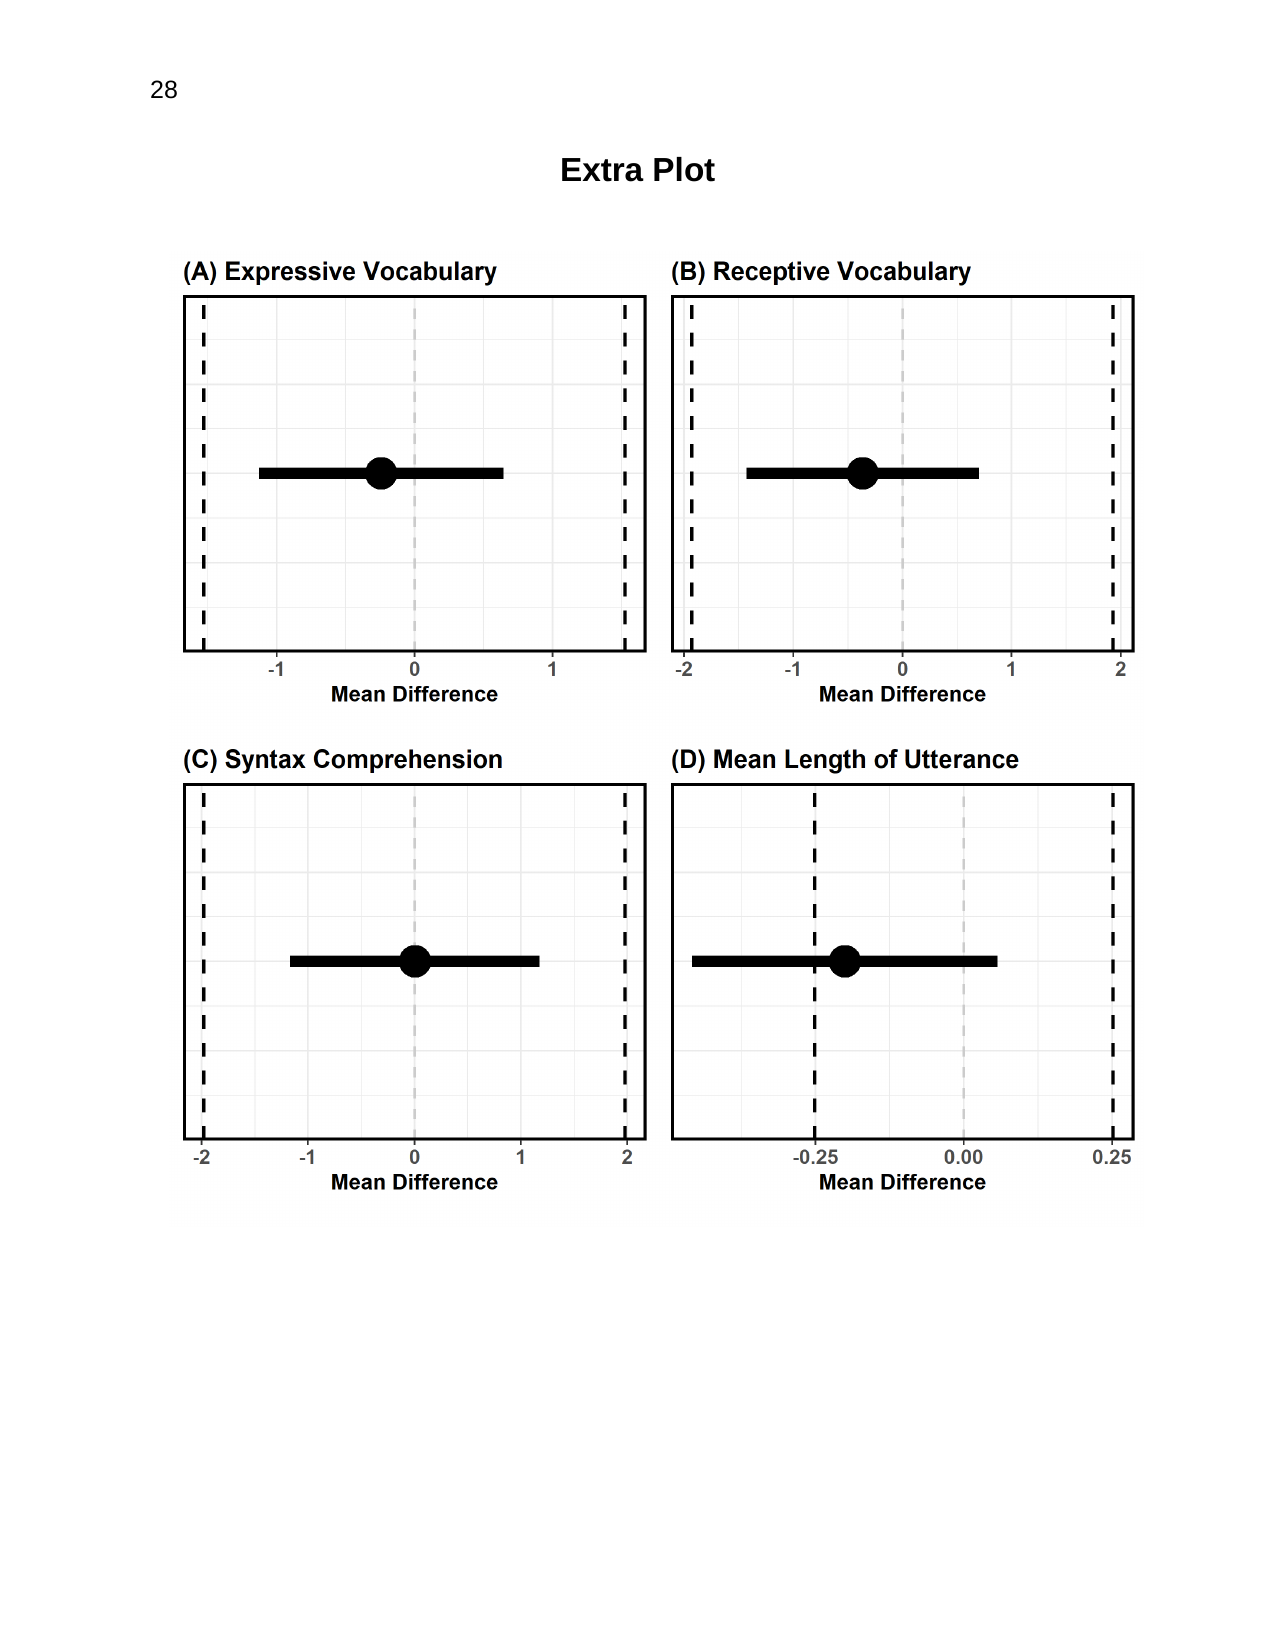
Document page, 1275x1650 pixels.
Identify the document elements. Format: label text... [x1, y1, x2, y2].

subtitle Extra Plot [150, 150, 1125, 188]
picture [168, 251, 1144, 1227]
